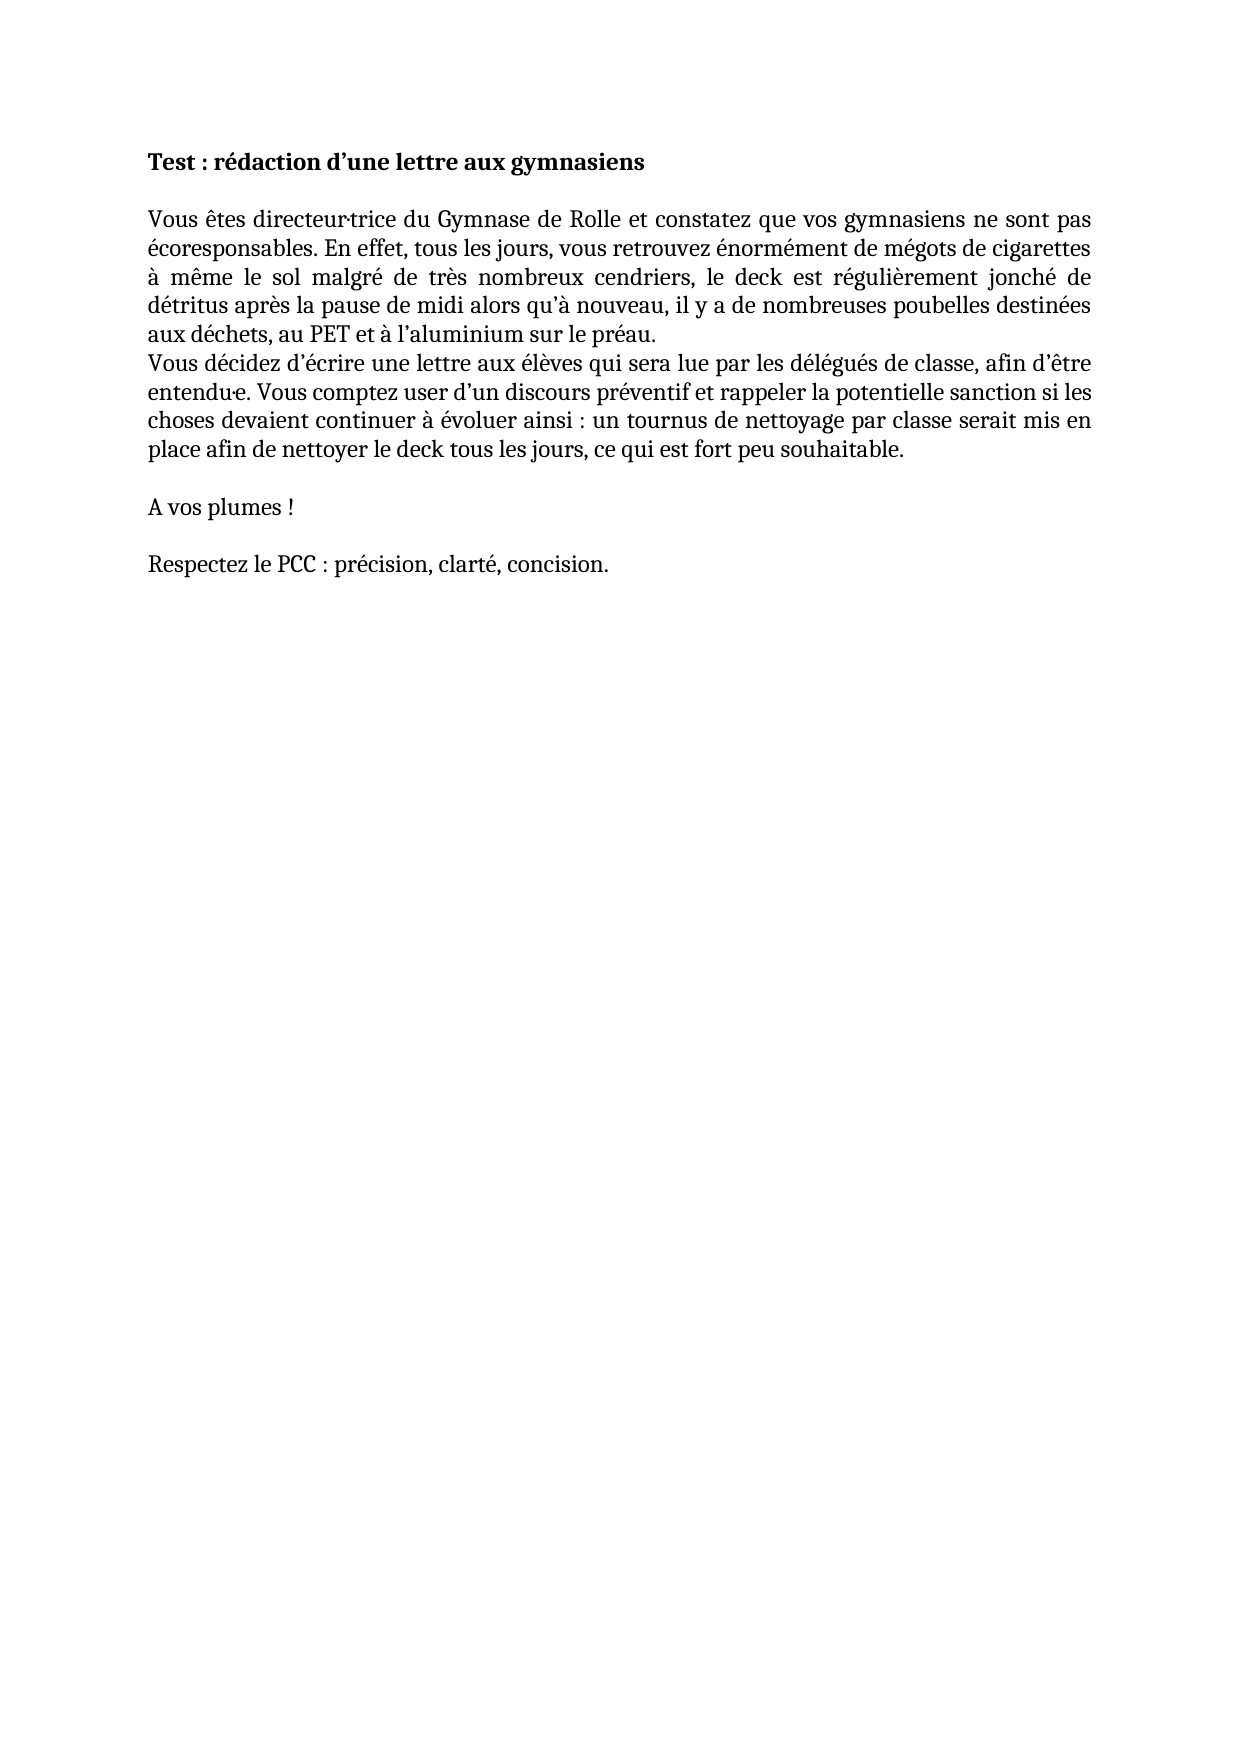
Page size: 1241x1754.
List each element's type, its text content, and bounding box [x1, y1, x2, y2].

text A vos plumes ! [148, 493, 1093, 521]
text Vous décidez d’écrire une lettre aux élèves qui sera lue par les délégués de classe, afin d’être entendu·e. Vous comptez user d’un discours préventif et rappeler la potentielle sanction si les choses devaient continuer à évoluer ainsi : un tournus de nettoyage par classe serait mis en place afin de nettoyer le deck tous les jours, ce qui est fort peu souhaitable. [148, 349, 1093, 464]
text Test : rédaction d’une lettre aux gymnasiens [148, 148, 1093, 176]
text Respectez le PCC : précision, clarté, concision. [148, 550, 1093, 579]
text Vous êtes directeur·trice du Gymnase de Rolle et constatez que vos gymnasiens ne sont pas écoresponsables. En effet, tous les jours, vous retrouvez énormément de mégots de cigarettes à même le sol malgré de très nombreux cendriers, le deck est régulièrement jonché de détritus après la pause de midi alors qu’à nouveau, il y a de nombreuses poubelles destinées aux déchets, au PET et à l’aluminium sur le préau. [148, 205, 1093, 349]
